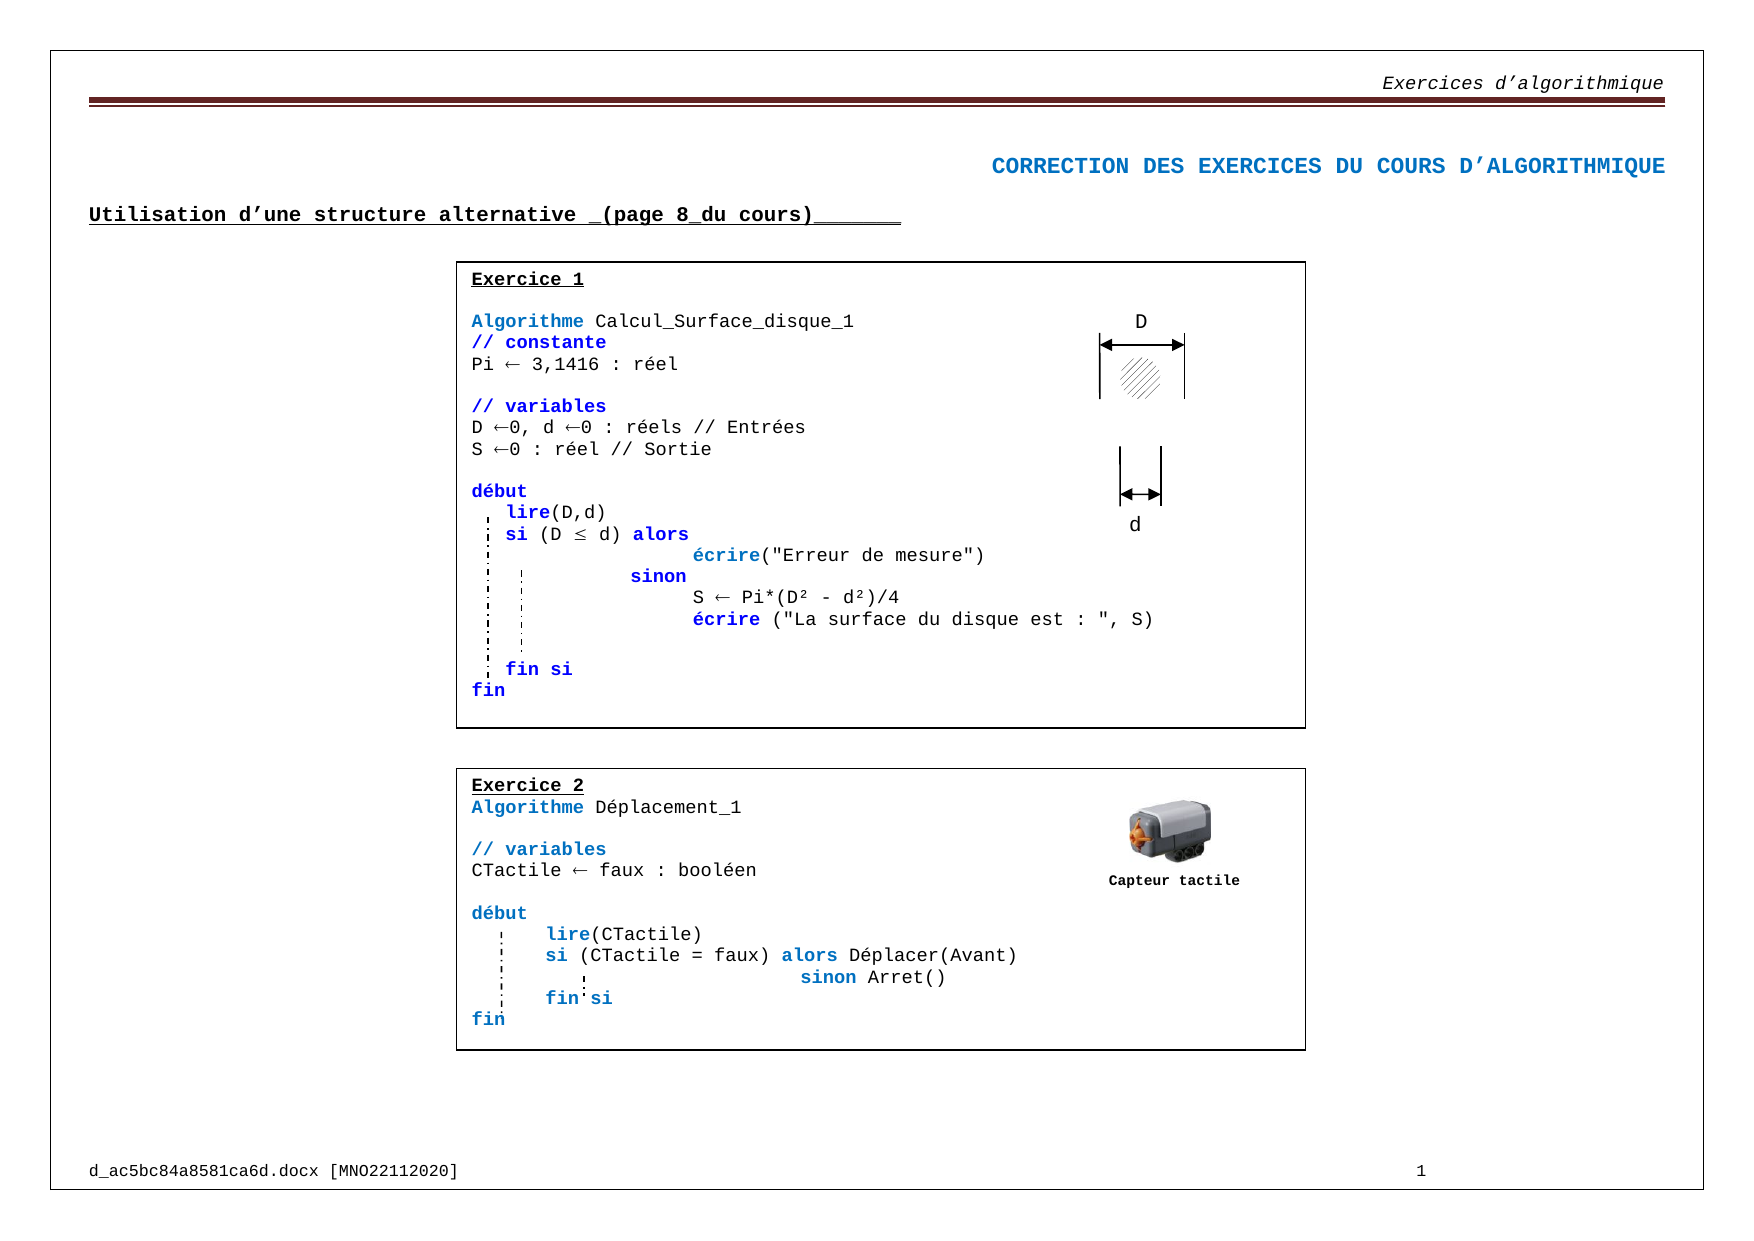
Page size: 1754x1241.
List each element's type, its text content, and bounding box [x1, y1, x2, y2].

text Utilisation d’une structure alternative _(page 8_du cours)_______ [89, 204, 1665, 228]
text CORRECTION DES EXERCICES DU COURS D’ALGORITHMIQUE [89, 154, 1665, 180]
